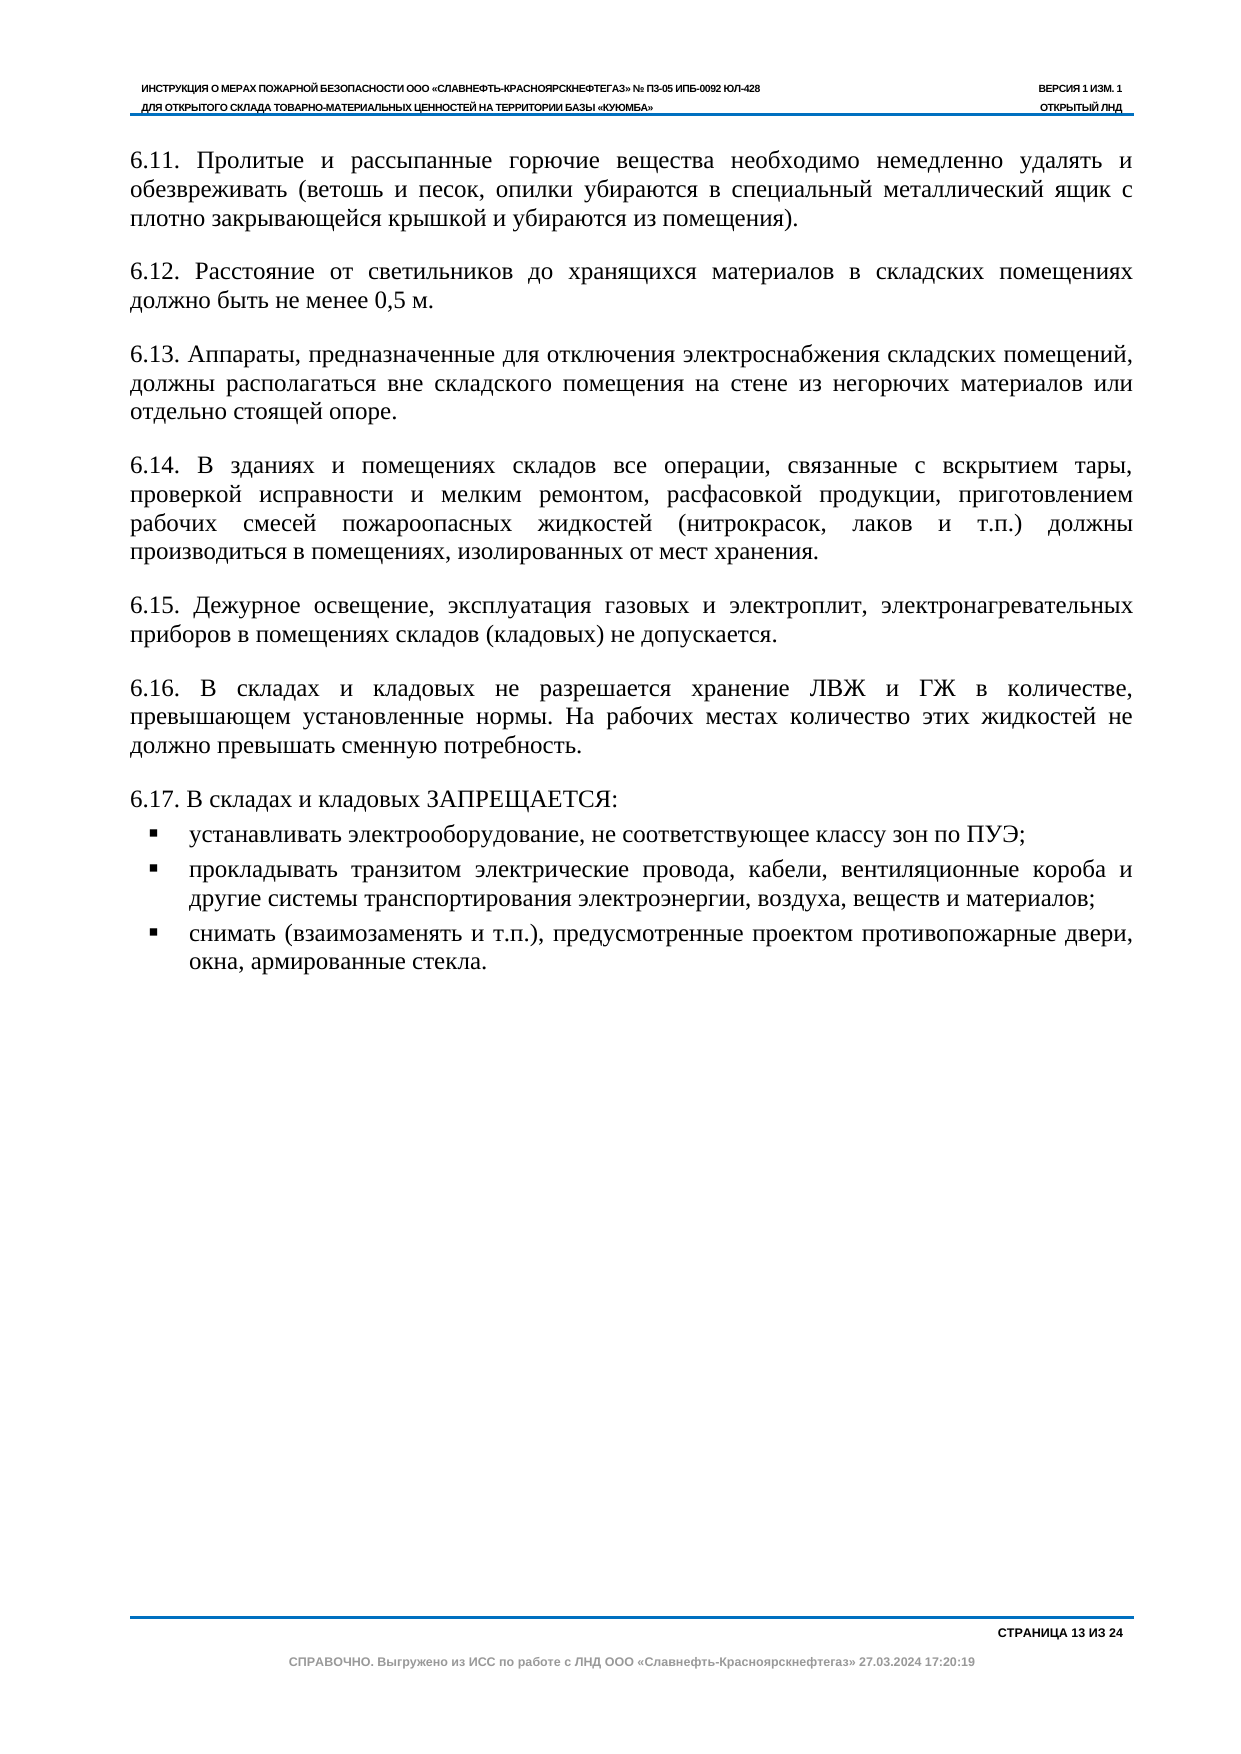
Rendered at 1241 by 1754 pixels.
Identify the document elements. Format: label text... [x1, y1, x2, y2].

text 6.16. В складах и кладовых не разрешается хранение ЛВЖ и ГЖ в количестве, превышающем установленные нормы. На рабочих местах количество этих жидкостей не должно превышать сменную потребность. [130, 673, 1134, 759]
list прокладывать транзитом электрические провода, кабели, вентиляционные короба и другие системы транспортирования электроэнергии, воздуха, веществ и материалов; [148, 854, 1134, 911]
text 6.14. В зданиях и помещениях складов все операции, связанные с вскрытием тары, проверкой исправности и мелким ремонтом, расфасовкой продукции, приготовлением рабочих смесей пожароопасных жидкостей (нитрокрасок, лаков и т.п.) должны производиться в помещениях, изолированных от мест хранения. [130, 450, 1134, 565]
text 6.13. Аппараты, предназначенные для отключения электроснабжения складских помещений, должны располагаться вне складского помещения на стене из негорючих материалов или отдельно стоящей опоре. [130, 339, 1134, 425]
text 6.15. Дежурное освещение, эксплуатация газовых и электроплит, электронагревательных приборов в помещениях складов (кладовых) не допускается. [130, 590, 1134, 648]
text 6.12. Расстояние от светильников до хранящихся материалов в складских помещениях должно быть не менее . [130, 256, 1134, 314]
list снимать (взаимозаменять и т.п.), предусмотренные проектом противопожарные двери, окна, армированные стекла. [148, 918, 1134, 975]
text 6.17. В складах и кладовых ЗАПРЕЩАЕТСЯ: [130, 784, 1134, 813]
list устанавливать электрооборудование, не соответствующее классу зон по ПУЭ; [148, 819, 1134, 848]
text 6.11. Пролитые и рассыпанные горючие вещества необходимо немедленно удалять и обезвреживать (ветошь и песок, опилки убираются в специальный металлический ящик с плотно закрывающейся крышкой и убираются из помещения). [130, 145, 1134, 231]
